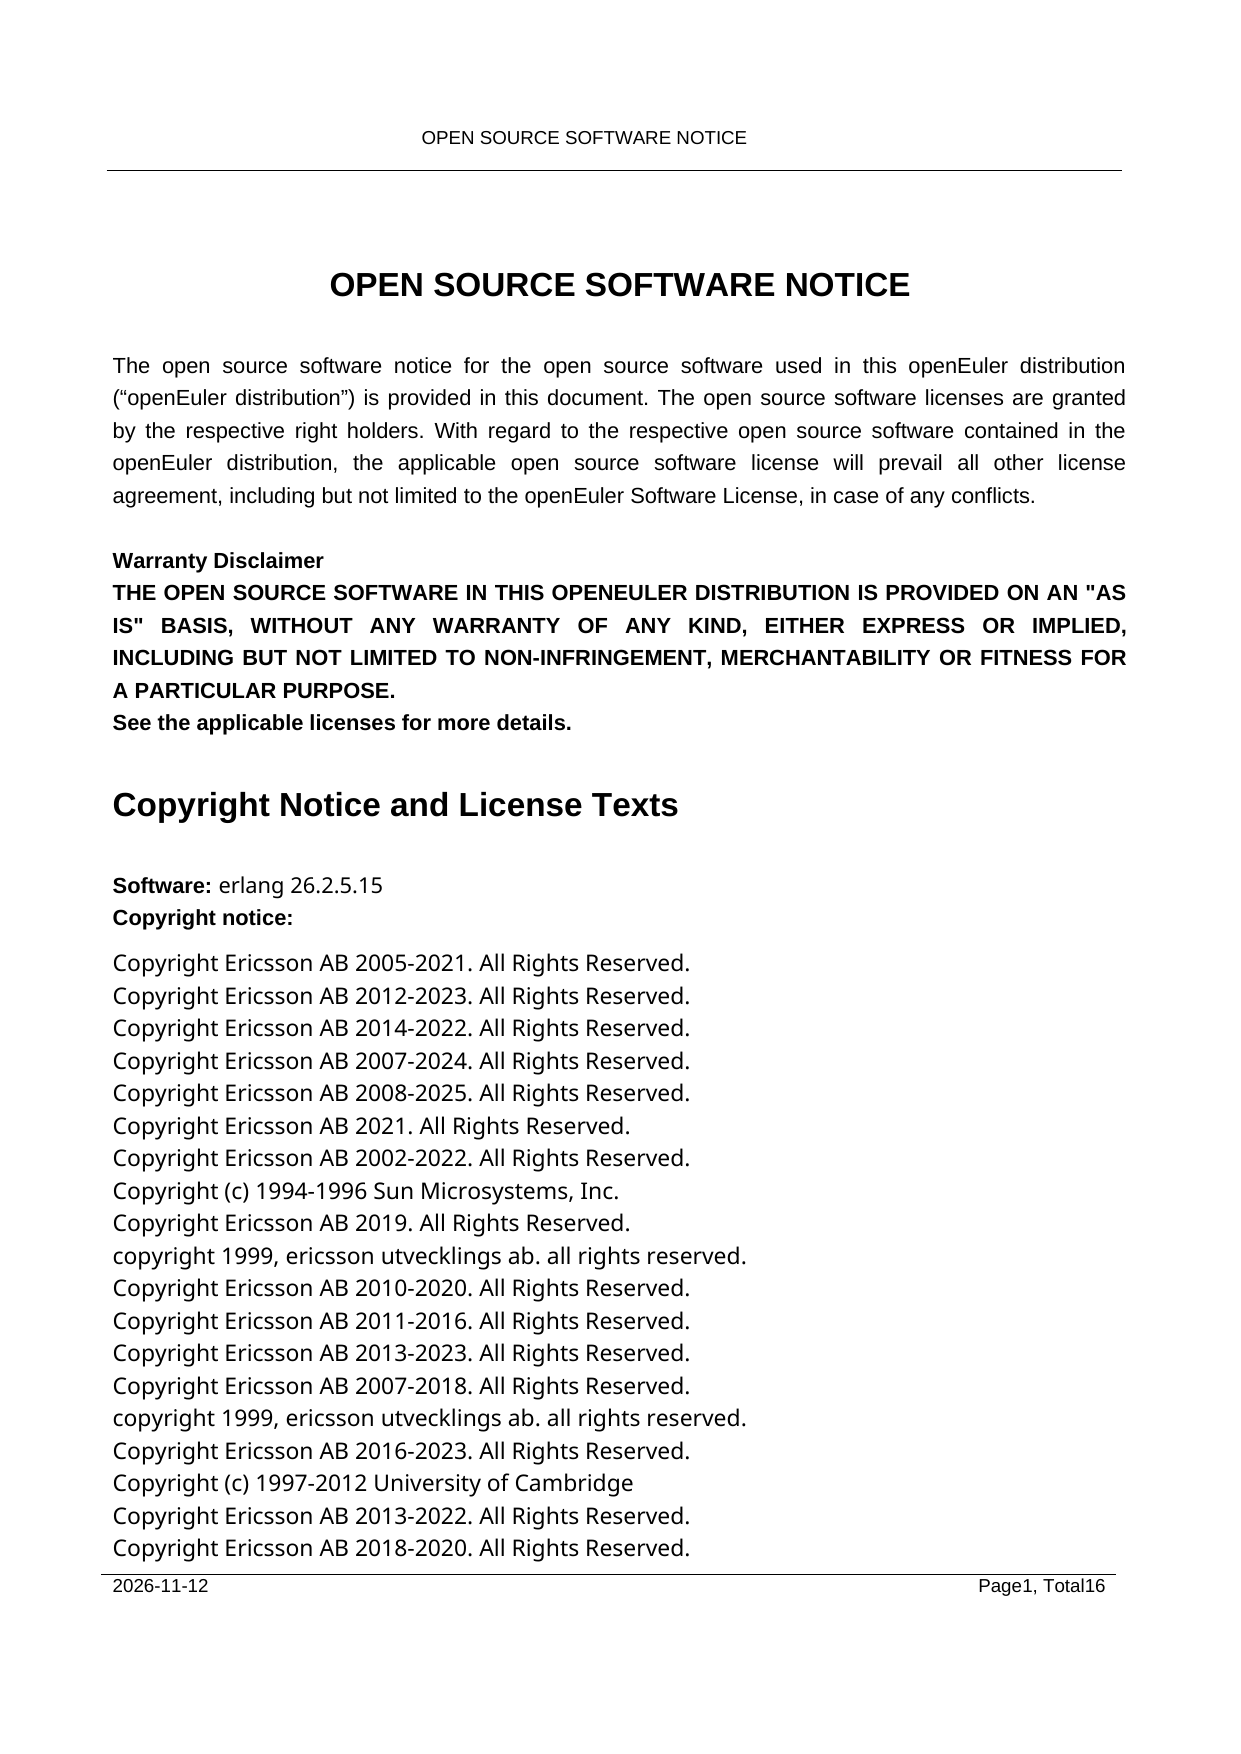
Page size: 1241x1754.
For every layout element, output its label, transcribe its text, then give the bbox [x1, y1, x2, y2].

title Software: erlang 26.2.5.15 [112, 869, 1128, 901]
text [112, 947, 1128, 1564]
text THE OPEN SOURCE SOFTWARE IN THIS OPENEULER DISTRIBUTION IS PROVIDED ON AN "AS IS" BASIS, WITHOUT ANY WARRANTY OF ANY KIND, EITHER EXPRESS OR IMPLIED, INCLUDING BUT NOT LIMITED TO NON-INFRINGEMENT, MERCHANTABILITY OR FITNESS FOR A PARTICULAR PURPOSE. See the applicable licenses for more details. [112, 576, 1128, 739]
text Copyright notice: [112, 901, 1128, 934]
text Copyright Notice and License Texts [112, 771, 1128, 836]
text The open source software notice for the open source software used in this openEuler distribution (“openEuler distribution”) is provided in this document. The open source software licenses are granted by the respective right holders. With regard to the respective open source software contained in the openEuler distribution, the applicable open source software license will prevail all other license agreement, including but not limited to the openEuler Software License, in case of any conflicts. [112, 349, 1128, 511]
text Warranty Disclaimer [112, 544, 1128, 576]
text OPEN SOURCE SOFTWARE NOTICE [112, 251, 1128, 316]
